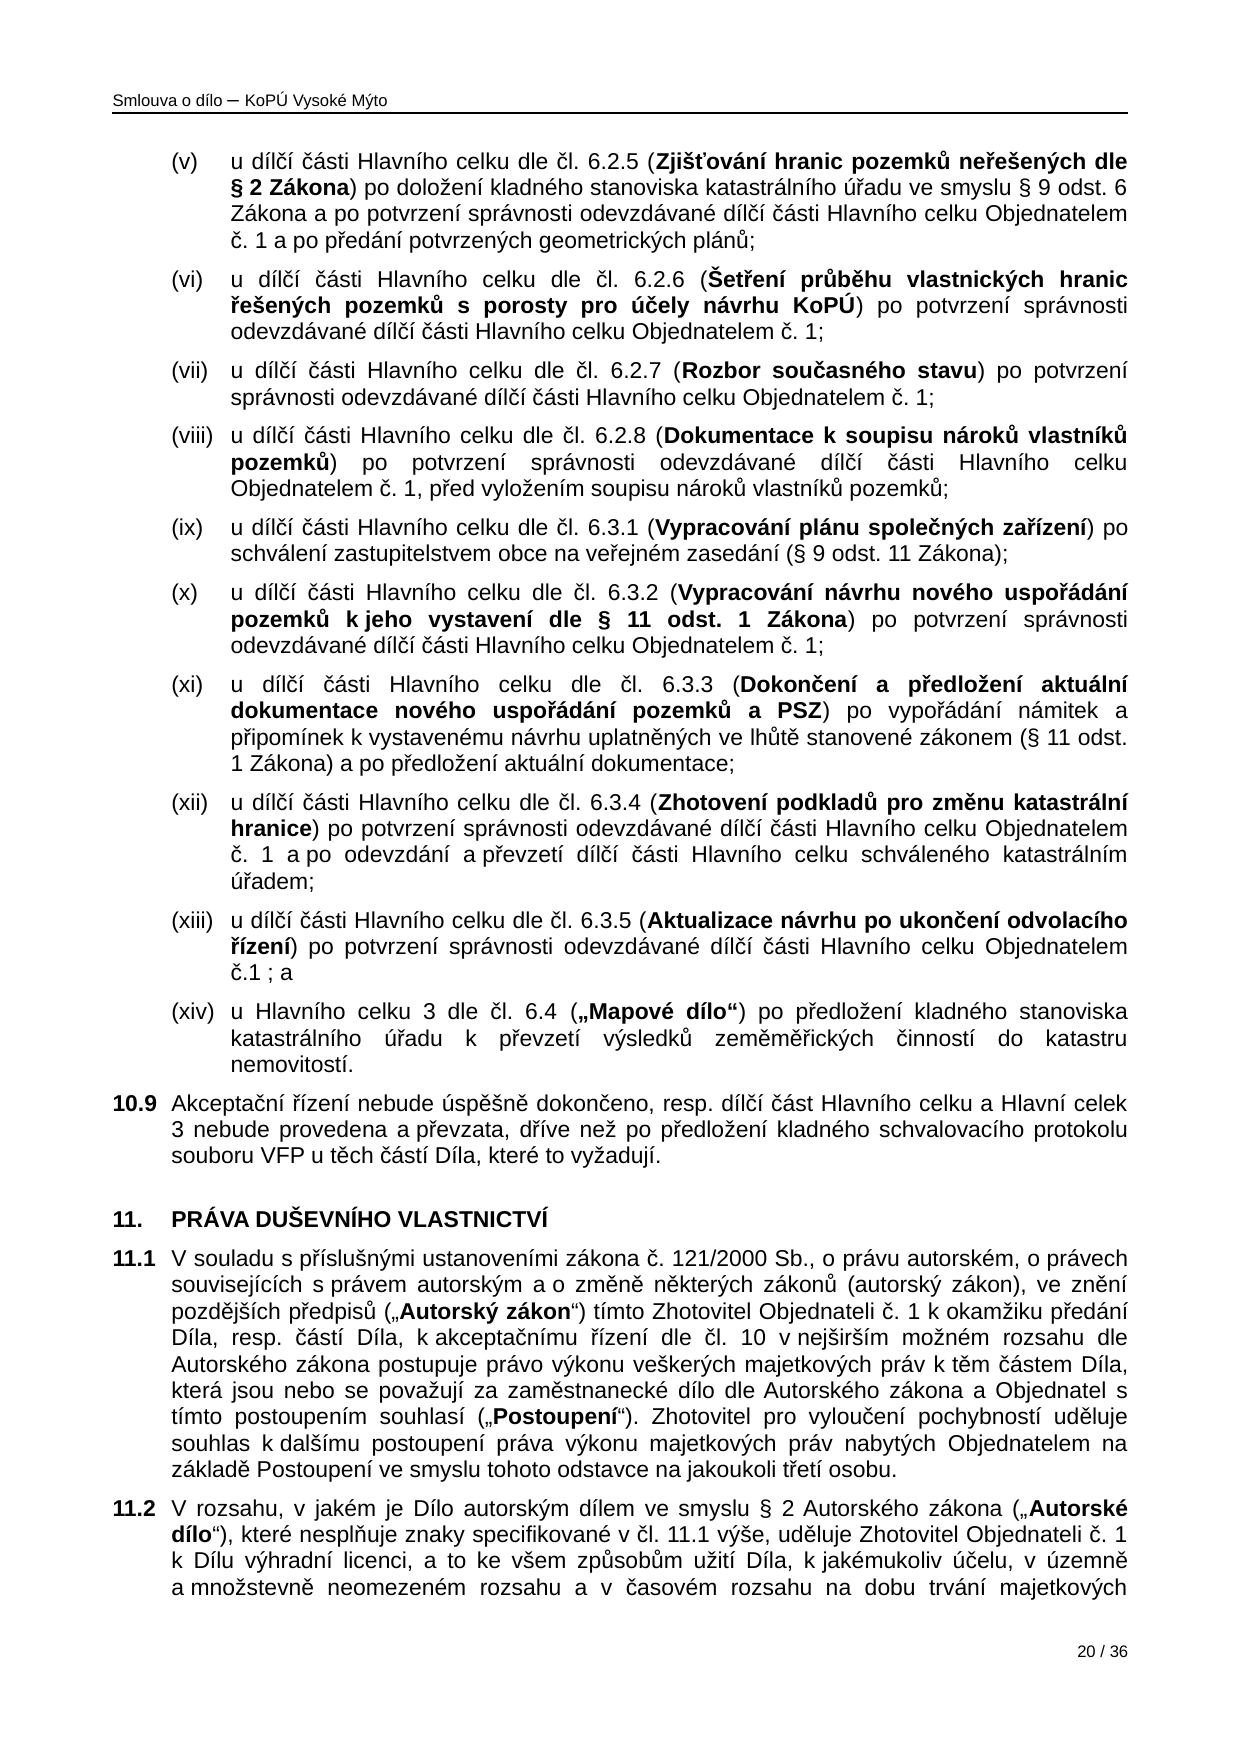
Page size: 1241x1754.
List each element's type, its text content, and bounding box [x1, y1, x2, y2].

list u dílčí části Hlavního celku dle čl. 6.2.7 (Rozbor současného stavu) po potvrzení správnosti odevzdávané dílčí části Hlavního celku Objednatelem č. 1; [171, 357, 1128, 410]
list u Hlavního celku 3 dle čl. 6.4 („Mapové dílo“) po předložení kladného stanoviska katastrálního úřadu k převzetí výsledků zeměměřických činností do katastru nemovitostí. [171, 998, 1128, 1077]
text V souladu s příslušnými ustanoveními zákona č. 121/2000 Sb., o právu autorském, o právech souvisejících s právem autorským a o změně některých zákonů (autorský zákon), ve znění pozdějších předpisů („Autorský zákon“) tímto Zhotovitel Objednateli č. 1 k okamžiku předání Díla, resp. částí Díla, k akceptačnímu řízení dle čl. 10 v nejširším možném rozsahu dle Autorského zákona postupuje právo výkonu veškerých majetkových práv k těm částem Díla, která jsou nebo se považují za zaměstnanecké dílo dle Autorského zákona a Objednatel s tímto postoupením souhlasí („Postoupení“). Zhotovitel pro vyloučení pochybností uděluje souhlas k dalšímu postoupení práva výkonu majetkových práv nabytých Objednatelem na základě Postoupení ve smyslu tohoto odstavce na jakoukoli třetí osobu. [112, 1245, 1128, 1482]
list u dílčí části Hlavního celku dle čl. 6.3.5 (Aktualizace návrhu po ukončení odvolacího řízení) po potvrzení správnosti odevzdávané dílčí části Hlavního celku Objednatelem č.1 ; a [171, 907, 1128, 986]
text Práva duševního vlastnictví [112, 1206, 1128, 1233]
list u dílčí části Hlavního celku dle čl. 6.2.8 (Dokumentace k soupisu nároků vlastníků pozemků) po potvrzení správnosti odevzdávané dílčí části Hlavního celku Objednatelem č. 1, před vyložením soupisu nároků vlastníků pozemků; [171, 422, 1128, 501]
list u dílčí části Hlavního celku dle čl. 6.2.6 (Šetření průběhu vlastnických hranic řešených pozemků s porosty pro účely návrhu KoPÚ) po potvrzení správnosti odevzdávané dílčí části Hlavního celku Objednatelem č. 1; [171, 266, 1128, 345]
list u dílčí části Hlavního celku dle čl. 6.3.4 (Zhotovení podkladů pro změnu katastrální hranice) po potvrzení správnosti odevzdávané dílčí části Hlavního celku Objednatelem č. 1 a po odevzdání a převzetí dílčí části Hlavního celku schváleného katastrálním úřadem; [171, 789, 1128, 894]
list u dílčí části Hlavního celku dle čl. 6.2.5 (Zjišťování hranic pozemků neřešených dle § 2 Zákona) po doložení kladného stanoviska katastrálního úřadu ve smyslu § 9 odst. 6 Zákona a po potvrzení správnosti odevzdávané dílčí části Hlavního celku Objednatelem č. 1 a po předání potvrzených geometrických plánů; [171, 148, 1128, 253]
list u dílčí části Hlavního celku dle čl. 6.3.2 (Vypracování návrhu nového uspořádání pozemků k jeho vystavení dle § 11 odst. 1 Zákona) po potvrzení správnosti odevzdávané dílčí části Hlavního celku Objednatelem č. 1; [171, 579, 1128, 658]
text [112, 1495, 1128, 1600]
text Akceptační řízení nebude úspěšně dokončeno, resp. dílčí část Hlavního celku a Hlavní celek 3 nebude provedena a převzata, dříve než po předložení kladného schvalovacího protokolu souboru VFP u těch částí Díla, které to vyžadují. [112, 1090, 1128, 1169]
list u dílčí části Hlavního celku dle čl. 6.3.1 (Vypracování plánu společných zařízení) po schválení zastupitelstvem obce na veřejném zasedání (§ 9 odst. 11 Zákona); [171, 514, 1128, 567]
list u dílčí části Hlavního celku dle čl. 6.3.3 (Dokončení a předložení aktuální dokumentace nového uspořádání pozemků a PSZ) po vypořádání námitek a připomínek k vystavenému návrhu uplatněných ve lhůtě stanovené zákonem (§ 11 odst. 1 Zákona) a po předložení aktuální dokumentace; [171, 671, 1128, 776]
